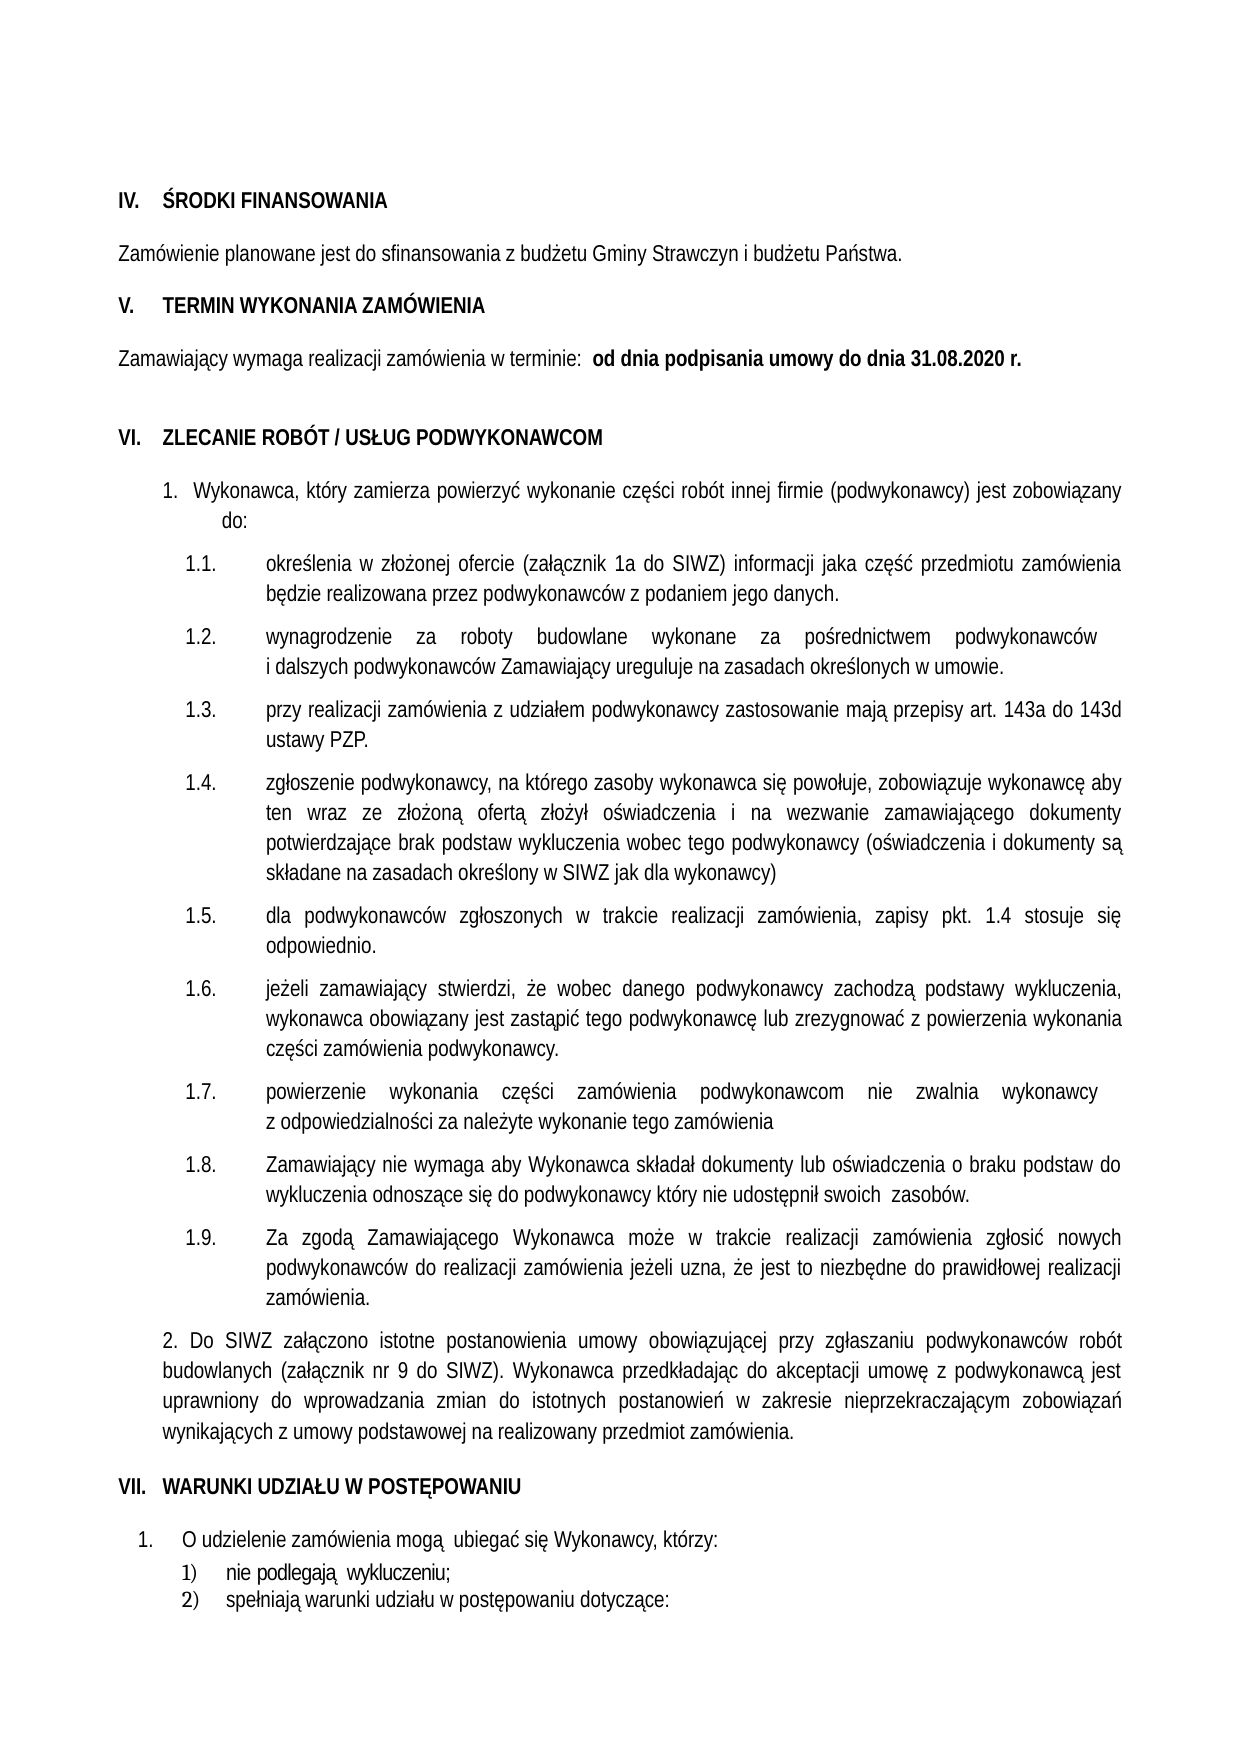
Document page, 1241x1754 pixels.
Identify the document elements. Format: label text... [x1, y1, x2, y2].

title 1.7. powierzenie wykonania części zamówienia podwykonawcom nie zwalnia wykonawcy z odpowiedzialności za należyte wykonanie tego zamówienia [185, 1078, 1122, 1134]
title 1.6. jeżeli zamawiający stwierdzi, że wobec danego podwykonawcy zachodzą podstawy wykluczenia, wykonawca obowiązany jest zastąpić tego podwykonawcę lub zrezygnować z powierzenia wykonania części zamówienia podwykonawcy. [185, 975, 1122, 1062]
title 1.5. dla podwykonawców zgłoszonych w trakcie realizacji zamówienia, zapisy pkt. 1.4 stosuje się odpowiednio. [185, 902, 1122, 958]
title 1.9. Za zgodą Zamawiającego Wykonawca może w trakcie realizacji zamówienia zgłosić nowych podwykonawców do realizacji zamówienia jeżeli uzna, że jest to niezbędne do prawidłowej realizacji zamówienia. [185, 1224, 1122, 1311]
text Zamawiający wymaga realizacji zamówienia w terminie: od dnia podpisania umowy do dnia 31.08.2020 r. [118, 345, 1122, 372]
title 1.3. przy realizacji zamówienia z udziałem podwykonawcy zastosowanie mają przepisy art. 143a do 143d ustawy PZP. [185, 696, 1122, 752]
text 2. Do SIWZ załączono istotne postanowienia umowy obowiązującej przy zgłaszaniu podwykonawców robót budowlanych (załącznik nr 9 do SIWZ). Wykonawca przedkładając do akceptacji umowę z podwykonawcą jest uprawniony do wprowadzania zmian do istotnych postanowień w zakresie nieprzekraczającym zobowiązań wynikających z umowy podstawowej na realizowany przedmiot zamówienia. [162, 1327, 1122, 1444]
list ZLECANIE ROBÓT / USŁUG PODWYKONAWCOM [118, 424, 1122, 451]
list WARUNKI UDZIAŁU W POSTĘPOWANIU [118, 1473, 1122, 1499]
list O udzielenie zamówienia mogą ubiegać się Wykonawcy, którzy: [138, 1526, 1122, 1552]
title 1.1. określenia w złożonej ofercie (załącznik 1a do SIWZ) informacji jaka część przedmiotu zamówienia będzie realizowana przez podwykonawców z podaniem jego danych. [185, 550, 1122, 606]
text Zamówienie planowane jest do sfinansowania z budżetu Gminy Strawczyn i budżetu Państwa. [118, 240, 1122, 266]
title 1.8. Zamawiający nie wymaga aby Wykonawca składał dokumenty lub oświadczenia o braku podstaw do wykluczenia odnoszące się do podwykonawcy który nie udostępnił swoich zasobów. [185, 1151, 1122, 1207]
list TERMIN WYKONANIA ZAMÓWIENIA [118, 292, 1122, 319]
list ŚRODKI FINANSOWANIA [118, 187, 1122, 213]
list nie podlegają wykluczeniu; [182, 1558, 1109, 1586]
title 1.2. wynagrodzenie za roboty budowlane wykonane za pośrednictwem podwykonawców i dalszych podwykonawców Zamawiający ureguluje na zasadach określonych w umowie. [185, 623, 1122, 679]
title 1.4. zgłoszenie podwykonawcy, na którego zasoby wykonawca się powołuje, zobowiązuje wykonawcę aby ten wraz ze złożoną ofertą złożył oświadczenia i na wezwanie zamawiającego dokumenty potwierdzające brak podstaw wykluczenia wobec tego podwykonawcy (oświadczenia i dokumenty są składane na zasadach określony w SIWZ jak dla wykonawcy) [185, 769, 1122, 886]
list Wykonawca, który zamierza powierzyć wykonanie części robót innej firmie (podwykonawcy) jest zobowiązany do: [162, 477, 1122, 533]
list spełniają warunki udziału w postępowaniu dotyczące: [182, 1586, 1122, 1613]
